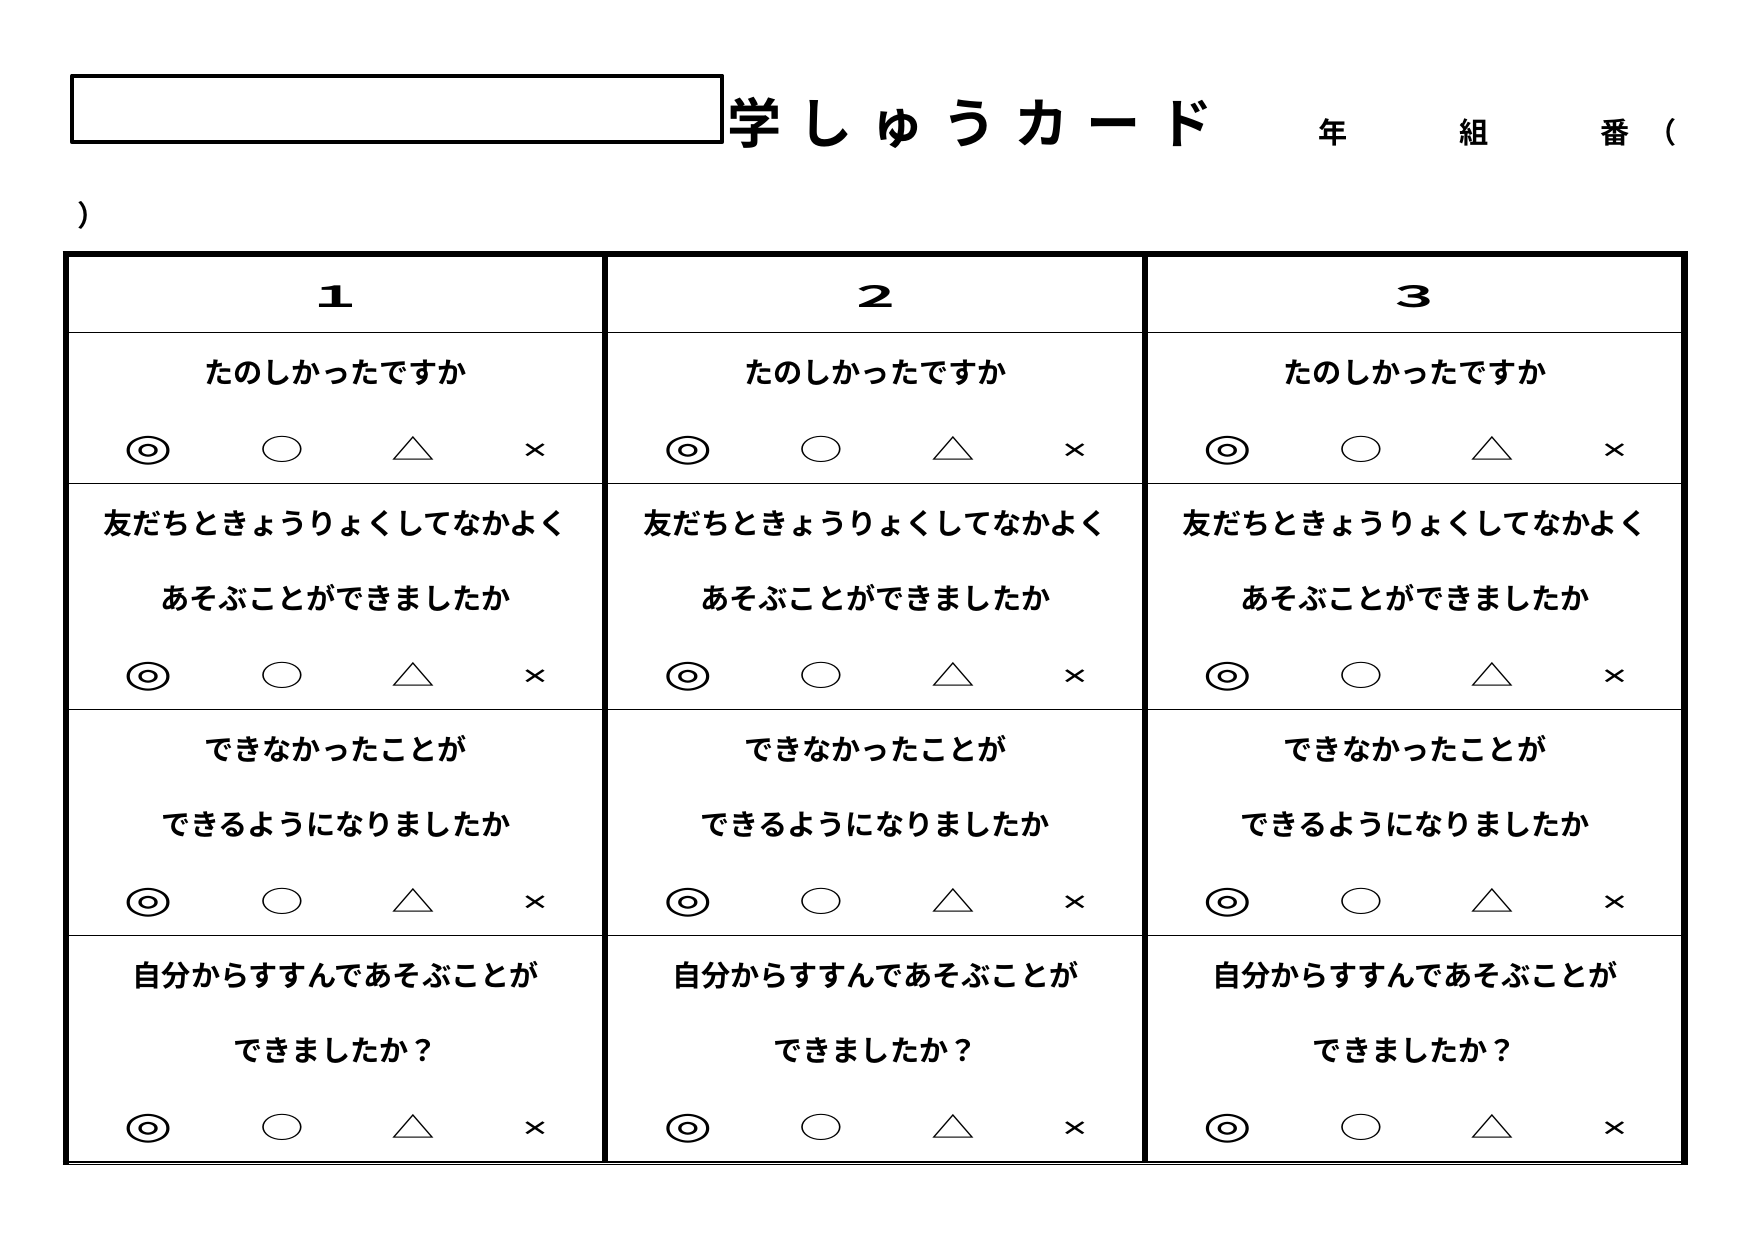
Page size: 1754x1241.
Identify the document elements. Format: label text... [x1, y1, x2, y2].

table_header ２ [608, 257, 1142, 332]
table_cell 友だちときょうりょくしてなかよく あそぶことができましたか ◎ ○ △ × [608, 484, 1142, 709]
table_cell できなかったことが できるようになりましたか ◎ ○ △ × [1148, 710, 1681, 935]
table_cell たのしかったですか ◎ ○ △ × [1148, 333, 1681, 483]
table_cell できなかったことが できるようになりましたか ◎ ○ △ × [69, 710, 602, 935]
table_cell たのしかったですか ◎ ○ △ × [69, 333, 602, 483]
table_cell 自分からすすんであそぶことが できましたか？ ◎ ○ △ × [69, 936, 602, 1161]
table_header １ [69, 257, 602, 332]
table_cell 友だちときょうりょくしてなかよく あそぶことができましたか ◎ ○ △ × [1148, 484, 1681, 709]
table_cell できなかったことが できるようになりましたか ◎ ○ △ × [608, 710, 1142, 935]
table_cell 友だちときょうりょくしてなかよく あそぶことができましたか ◎ ○ △ × [69, 484, 602, 709]
table_cell 自分からすすんであそぶことが できましたか？ ◎ ○ △ × [1148, 936, 1681, 1161]
text 学しゅうカード 年 組 番（ ） [77, 63, 1677, 251]
table_cell たのしかったですか ◎ ○ △ × [608, 333, 1142, 483]
table_header ３ [1148, 257, 1681, 332]
table_cell 自分からすすんであそぶことが できましたか？ ◎ ○ △ × [608, 936, 1142, 1161]
